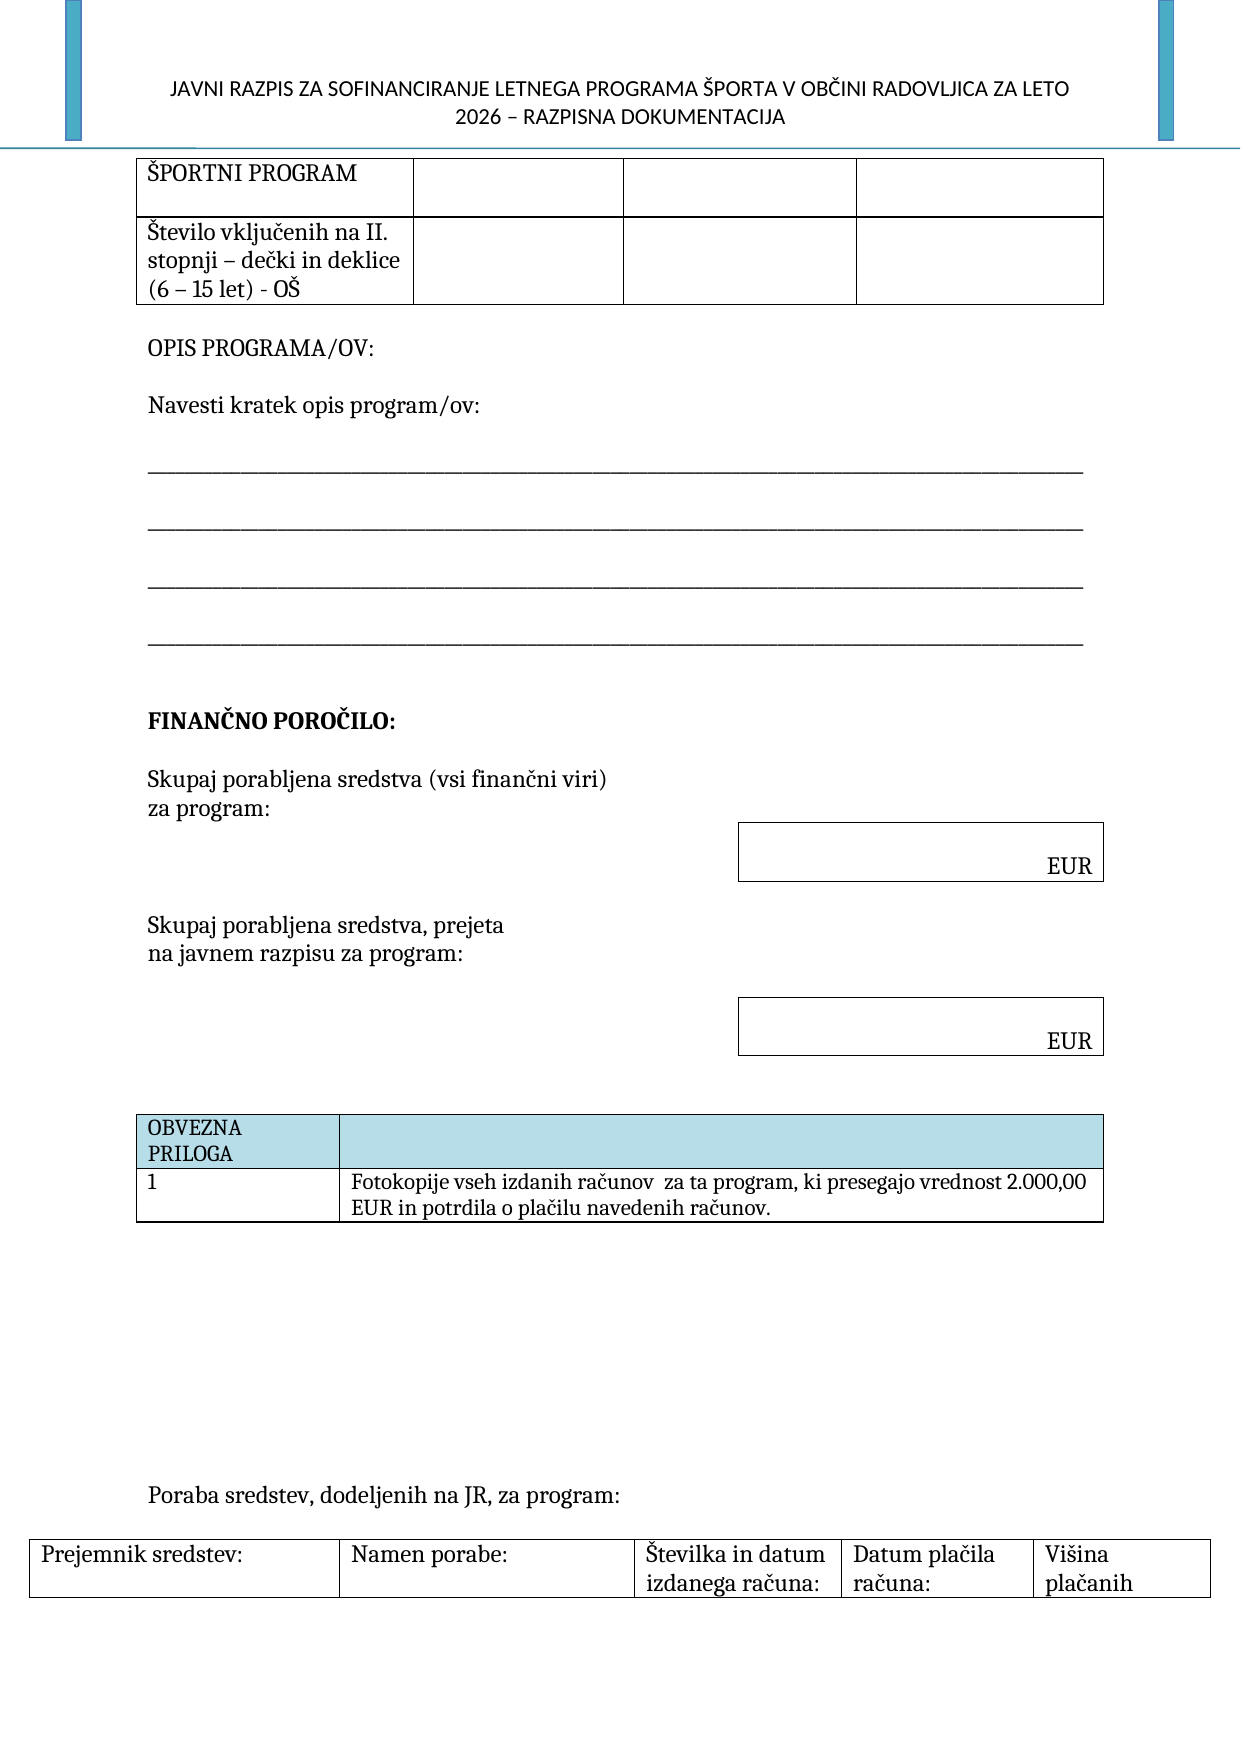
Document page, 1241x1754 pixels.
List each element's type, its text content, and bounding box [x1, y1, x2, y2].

text Skupaj porabljena sredstva, prejeta [148, 911, 1093, 939]
table_header [624, 159, 856, 216]
table_header EUR [739, 998, 1103, 1055]
table_cell 1 [137, 1169, 339, 1221]
table_cell [414, 218, 623, 304]
table_header EUR [739, 823, 1103, 881]
text Poraba sredstev, dodeljenih na JR, za program: [148, 1481, 1093, 1510]
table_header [842, 1540, 1033, 1597]
table_header ŠPORTNI PROGRAM [137, 159, 413, 216]
table_header [414, 159, 623, 216]
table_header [1034, 1540, 1210, 1597]
text FINANČNO POROČILO: [148, 707, 1093, 736]
table_cell Fotokopije vseh izdanih računov za ta program, ki presegajo vrednost 2.000,00 EUR in potrdila o plačilu navedenih računov. [340, 1169, 1103, 1221]
table_header OBVEZNA PRILOGA [137, 1115, 339, 1168]
table_cell [624, 218, 856, 304]
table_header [635, 1540, 841, 1597]
text ____________________________________________________________________________________________________________________________________________________________________________________________________________________________________________________________________________________________________________________________________________________________________________________________________________________ [148, 448, 1093, 650]
text OPIS PROGRAMA/OV: [148, 333, 1093, 362]
text Navesti kratek opis program/ov: [148, 391, 1093, 420]
table_cell [857, 218, 1103, 304]
text Skupaj porabljena sredstva (vsi finančni viri) [148, 765, 1093, 793]
table_header Prejemnik sredstev: [30, 1540, 339, 1597]
text za program: [148, 793, 1093, 822]
table_header Namen porabe: [340, 1540, 634, 1597]
text na javnem razpisu za program: [148, 939, 1093, 968]
table_header [340, 1115, 1103, 1168]
table_cell Število vključenih na II. stopnji – dečki in deklice (6 – 15 let) - OŠ [137, 218, 413, 304]
table_header [857, 159, 1103, 216]
